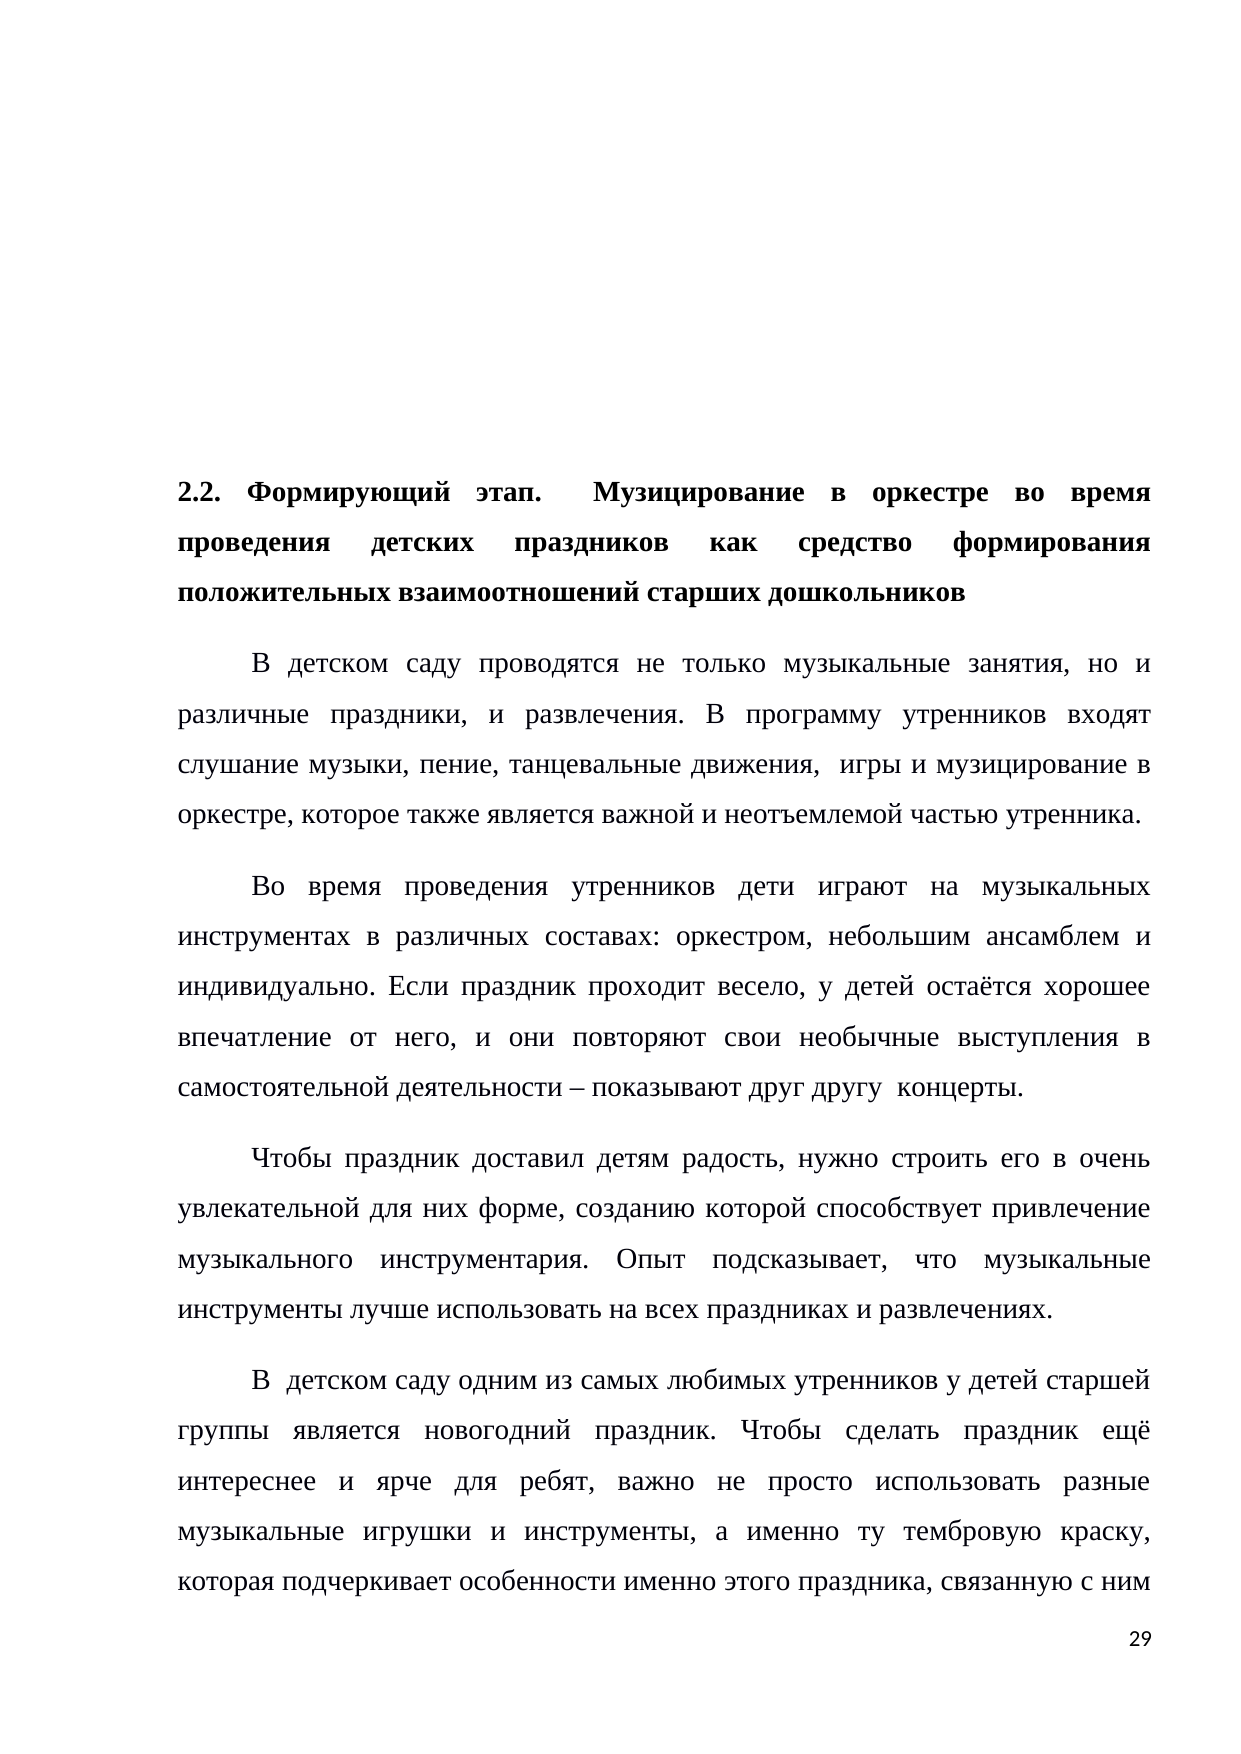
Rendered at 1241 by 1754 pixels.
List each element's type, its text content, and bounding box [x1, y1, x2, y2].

text 2.2. Формирующий этап. Музицирование в оркестре во время проведения детских праздников как средство формирования положительных взаимоотношений старших дошкольников [177, 474, 1152, 608]
text В детском саду проводятся не только музыкальные занятия, но и различные праздники, и развлечения. В программу утренников входят слушание музыки, пение, танцевальные движения, игры и музицирование в оркестре, которое также является важной и неотъемлемой частью утренника. [177, 646, 1152, 830]
text Во время проведения утренников дети играют на музыкальных инструментах в различных составах: оркестром, небольшим ансамблем и индивидуально. Если праздник проходит весело, у детей остаётся хорошее впечатление от него, и они повторяют свои необычные выступления в самостоятельной деятельности – показывают друг другу концерты. [177, 868, 1152, 1102]
text Чтобы праздник доставил детям радость, нужно строить его в очень увлекательной для них форме, созданию которой способствует привлечение музыкального инструментария. Опыт подсказывает, что музыкальные инструменты лучше использовать на всех праздниках и развлечениях. [177, 1140, 1152, 1324]
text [177, 1362, 1152, 1597]
